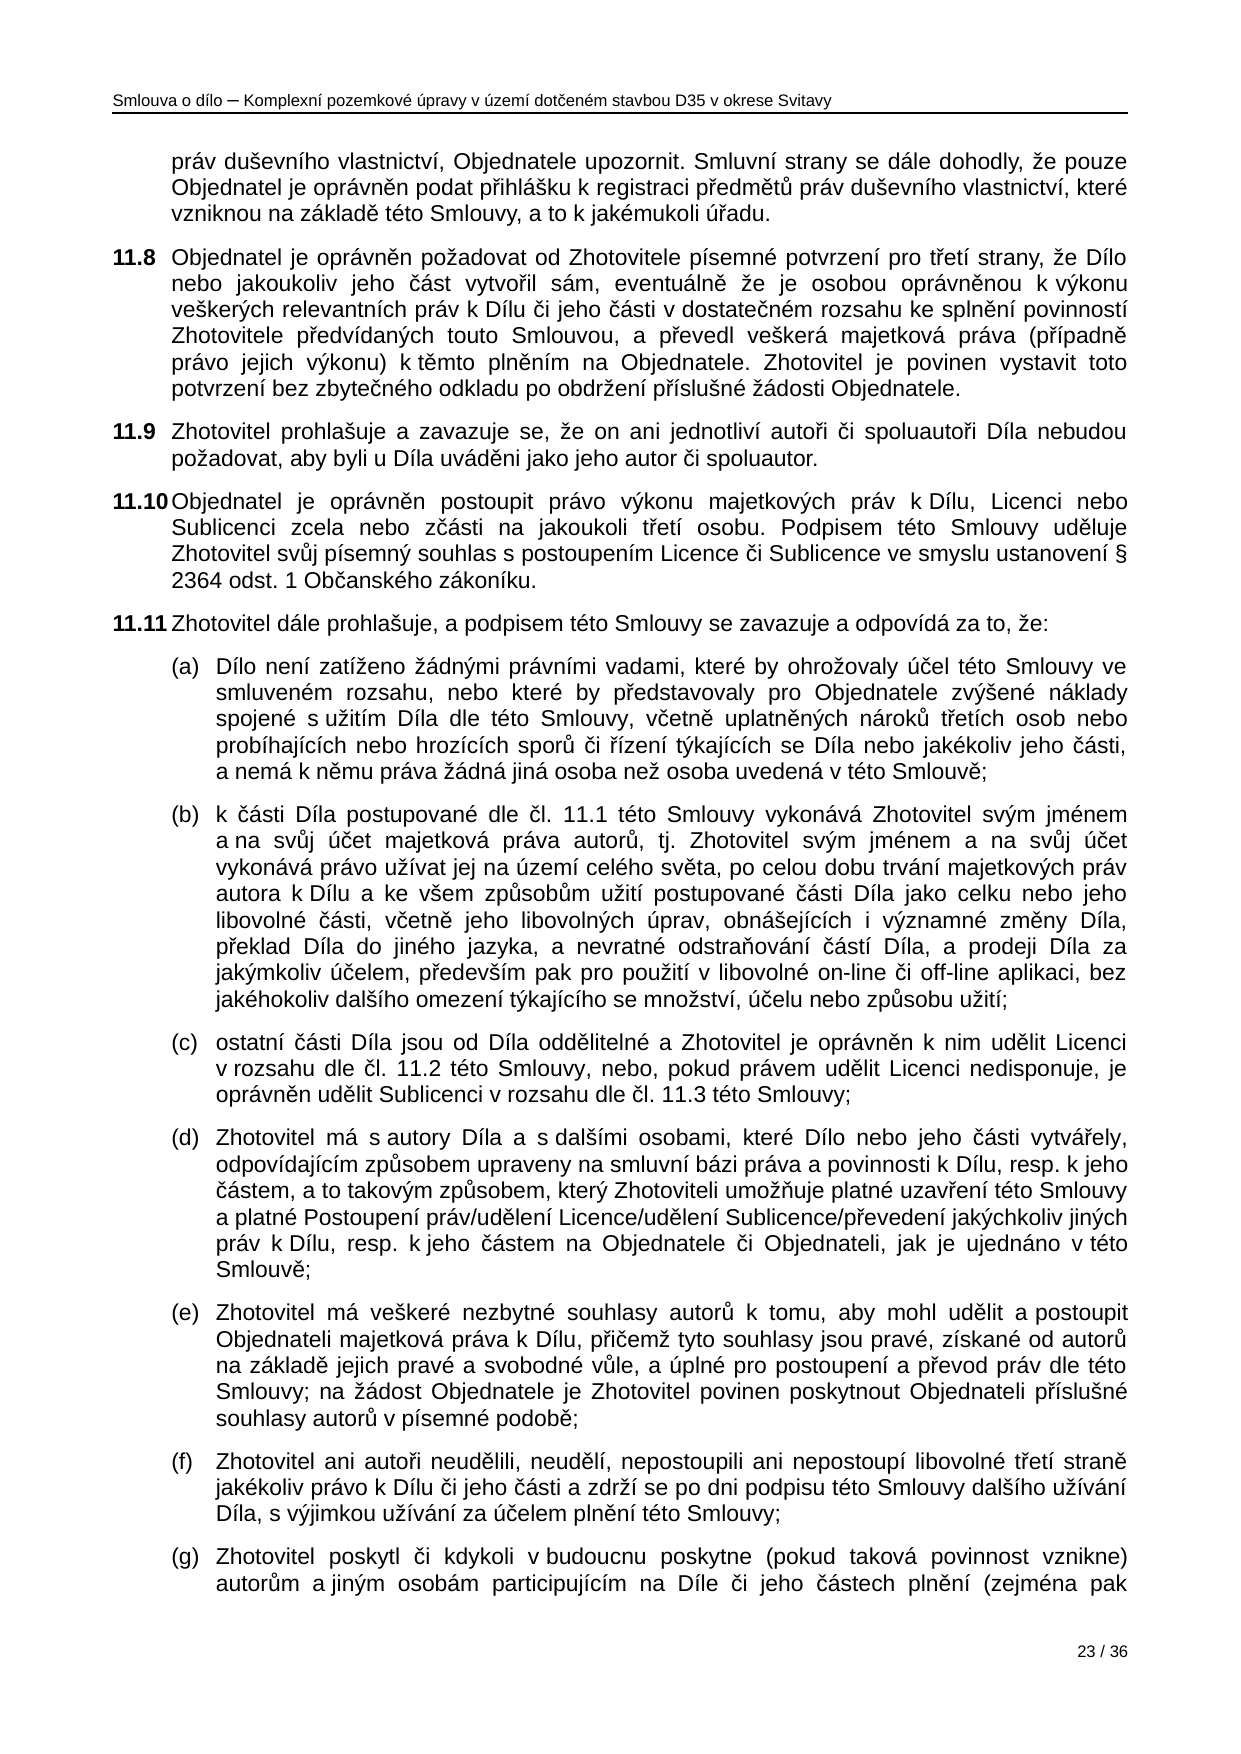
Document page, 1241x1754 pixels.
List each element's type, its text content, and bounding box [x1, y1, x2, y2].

text ostatní části Díla jsou od Díla oddělitelné a Zhotovitel je oprávněn k nim udělit Licenci v rozsahu dle čl. 11.2 této Smlouvy, nebo, pokud právem udělit Licenci nedisponuje, je oprávněn udělit Sublicenci v rozsahu dle čl. 11.3 této Smlouvy; [171, 1029, 1128, 1108]
text k části Díla postupované dle čl. 11.1 této Smlouvy vykonává Zhotovitel svým jménem a na svůj účet majetková práva autorů, tj. Zhotovitel svým jménem a na svůj účet vykonává právo užívat jej na území celého světa, po celou dobu trvání majetkových práv autora k Dílu a ke všem způsobům užití postupované části Díla jako celku nebo jeho libovolné části, včetně jeho libovolných úprav, obnášejících i významné změny Díla, překlad Díla do jiného jazyka, a nevratné odstraňování částí Díla, a prodeji Díla za jakýmkoliv účelem, především pak pro použití v libovolné on-line či off-line aplikaci, bez jakéhokoliv dalšího omezení týkajícího se množství, účelu nebo způsobu užití; [171, 801, 1128, 1012]
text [112, 148, 1128, 227]
text Zhotovitel ani autoři neudělili, neudělí, nepostoupili ani nepostoupí libovolné třetí straně jakékoliv právo k Dílu či jeho části a zdrží se po dni podpisu této Smlouvy dalšího užívání Díla, s výjimkou užívání za účelem plnění této Smlouvy; [171, 1448, 1128, 1527]
text Zhotovitel dále prohlašuje, a podpisem této Smlouvy se zavazuje a odpovídá za to, že: [112, 610, 1128, 636]
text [171, 1543, 1128, 1596]
text Zhotovitel prohlašuje a zavazuje se, že on ani jednotliví autoři či spoluautoři Díla nebudou požadovat, aby byli u Díla uváděni jako jeho autor či spoluautor. [112, 418, 1128, 471]
text Objednatel je oprávněn postoupit právo výkonu majetkových práv k Dílu, Licenci nebo Sublicenci zcela nebo zčásti na jakoukoli třetí osobu. Podpisem této Smlouvy uděluje Zhotovitel svůj písemný souhlas s postoupením Licence či Sublicence ve smyslu ustanovení § 2364 odst. 1 Občanského zákoníku. [112, 488, 1128, 593]
text Zhotovitel má s autory Díla a s dalšími osobami, které Dílo nebo jeho části vytvářely, odpovídajícím způsobem upraveny na smluvní bázi práva a povinnosti k Dílu, resp. k jeho částem, a to takovým způsobem, který Zhotoviteli umožňuje platné uzavření této Smlouvy a platné Postoupení práv/udělení Licence/udělení Sublicence/převedení jakýchkoliv jiných práv k Dílu, resp. k jeho částem na Objednatele či Objednateli, jak je ujednáno v této Smlouvě; [171, 1124, 1128, 1282]
text Objednatel je oprávněn požadovat od Zhotovitele písemné potvrzení pro třetí strany, že Dílo nebo jakoukoliv jeho část vytvořil sám, eventuálně že je osobou oprávněnou k výkonu veškerých relevantních práv k Dílu či jeho části v dostatečném rozsahu ke splnění povinností Zhotovitele předvídaných touto Smlouvou, a převedl veškerá majetková práva (případně právo jejich výkonu) k těmto plněním na Objednatele. Zhotovitel je povinen vystavit toto potvrzení bez zbytečného odkladu po obdržení příslušné žádosti Objednatele. [112, 243, 1128, 402]
text Zhotovitel má veškeré nezbytné souhlasy autorů k tomu, aby mohl udělit a postoupit Objednateli majetková práva k Dílu, přičemž tyto souhlasy jsou pravé, získané od autorů na základě jejich pravé a svobodné vůle, a úplné pro postoupení a převod práv dle této Smlouvy; na žádost Objednatele je Zhotovitel povinen poskytnout Objednateli příslušné souhlasy autorů v písemné podobě; [171, 1299, 1128, 1431]
list Dílo není zatíženo žádnými právními vadami, které by ohrožovaly účel této Smlouvy ve smluveném rozsahu, nebo které by představovaly pro Objednatele zvýšené náklady spojené s užitím Díla dle této Smlouvy, včetně uplatněných nároků třetích osob nebo probíhajících nebo hrozících sporů či řízení týkajících se Díla nebo jakékoliv jeho části, a nemá k němu práva žádná jiná osoba než osoba uvedená v této Smlouvě; [171, 653, 1128, 784]
